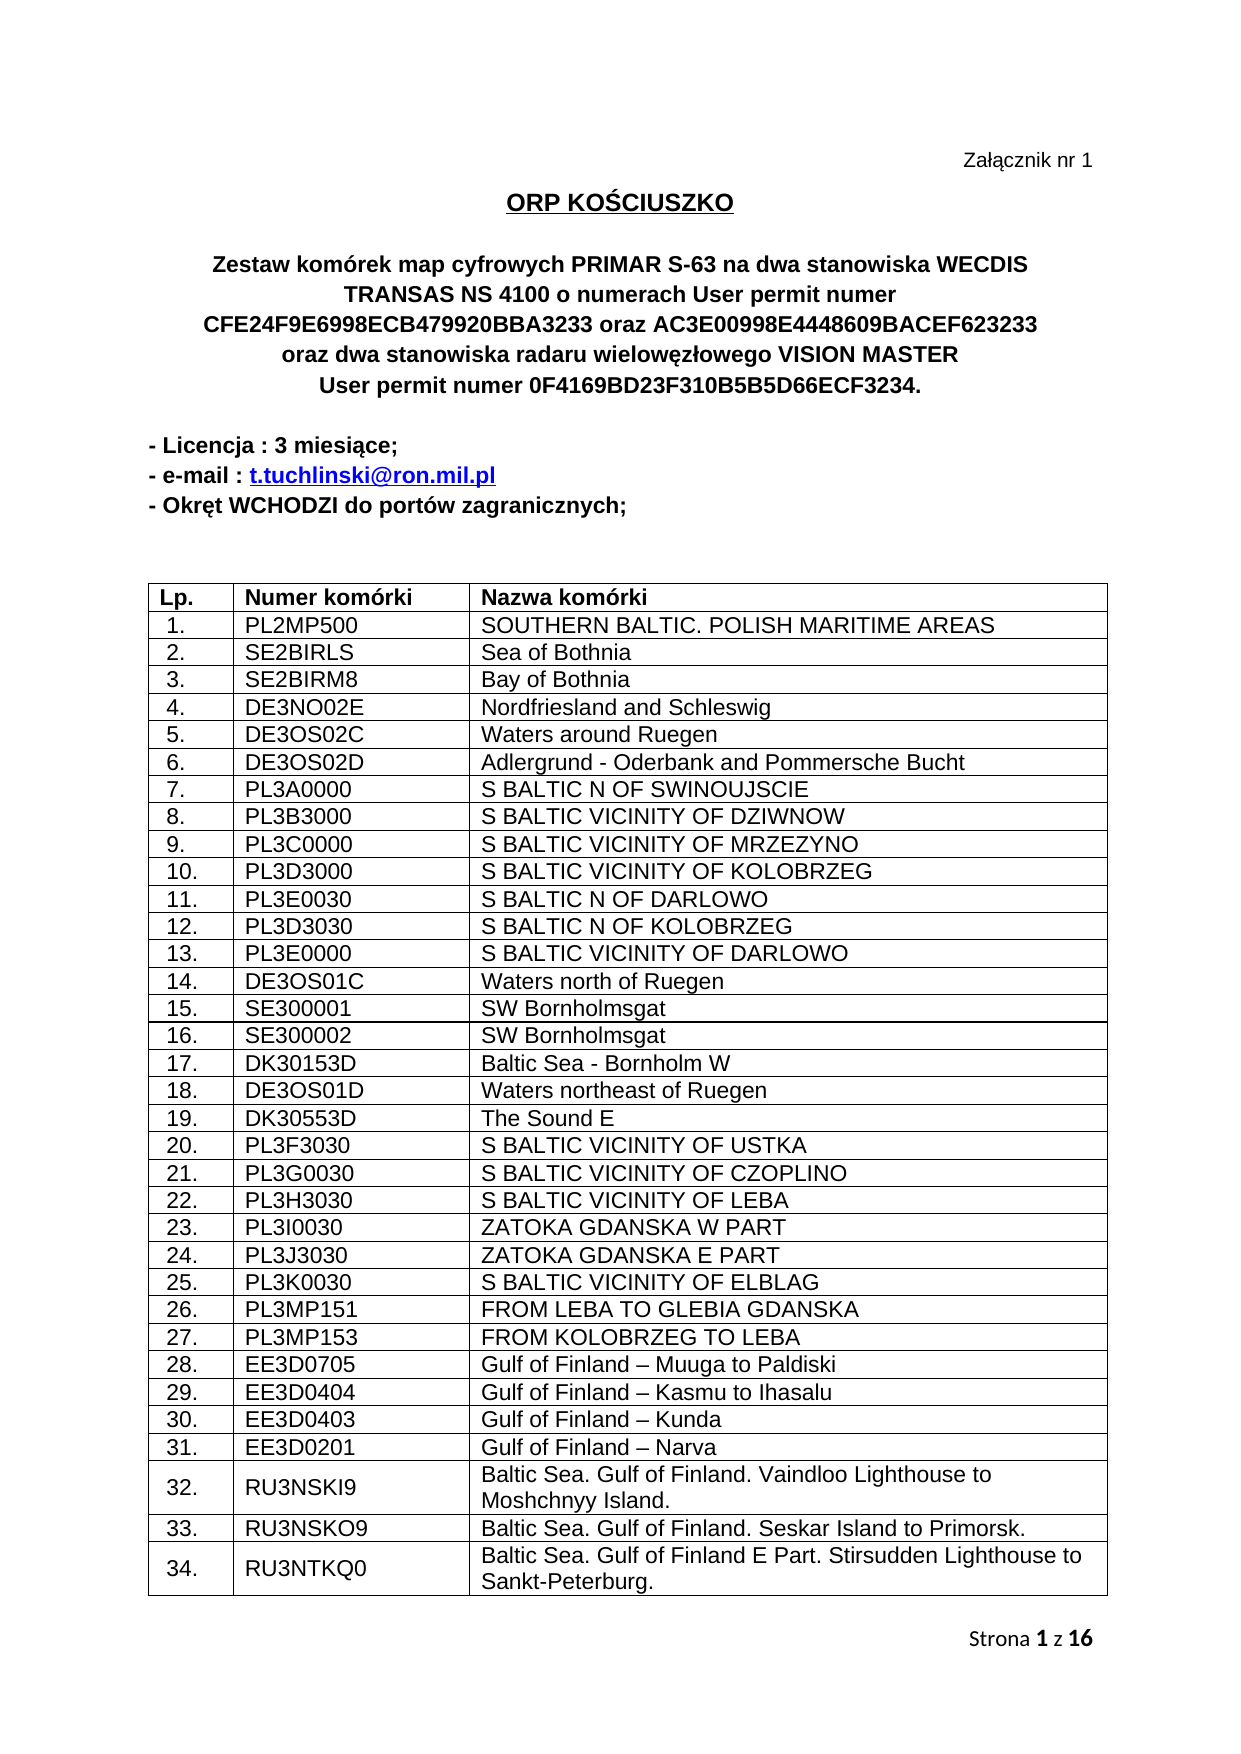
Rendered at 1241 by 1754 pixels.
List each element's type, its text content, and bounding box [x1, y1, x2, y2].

table_cell Waters northeast of Ruegen [470, 1077, 1107, 1104]
table_cell SE2BIRM8 [234, 666, 469, 693]
table_cell Baltic Sea. Gulf of Finland. Vaindloo Lighthouse to Moshchnyy Island. [470, 1461, 1107, 1513]
table_cell PL3F3030 [234, 1132, 469, 1158]
table_cell PL3I0030 [234, 1214, 469, 1241]
table_cell Adlergrund - Oderbank and Pommersche Bucht [470, 749, 1107, 775]
table_cell S BALTIC VICINITY OF DARLOWO [470, 940, 1107, 967]
table_cell Gulf of Finland – Kasmu to Ihasalu [470, 1379, 1107, 1405]
table_cell Gulf of Finland – Narva [470, 1434, 1107, 1460]
table_cell [149, 1515, 233, 1541]
table_cell S BALTIC N OF DARLOWO [470, 886, 1107, 912]
table_cell S BALTIC VICINITY OF DZIWNOW [470, 803, 1107, 830]
table_cell [149, 1324, 233, 1350]
table_cell PL3MP151 [234, 1296, 469, 1323]
table_cell ZATOKA GDANSKA W PART [470, 1214, 1107, 1241]
text Załącznik nr 1 [148, 148, 1093, 172]
table_cell [149, 612, 233, 638]
table_cell [149, 1132, 233, 1158]
table_cell [149, 1296, 233, 1323]
table_cell PL3E0000 [234, 940, 469, 967]
table_cell S BALTIC VICINITY OF KOLOBRZEG [470, 858, 1107, 884]
table_cell PL3E0030 [234, 886, 469, 912]
table_cell PL3H3030 [234, 1187, 469, 1213]
table_cell [149, 721, 233, 747]
table_cell [149, 1379, 233, 1405]
table_cell [149, 858, 233, 884]
table_cell PL3D3030 [234, 913, 469, 939]
table_cell [149, 1542, 233, 1595]
table_cell [149, 1050, 233, 1076]
table_cell [149, 1351, 233, 1378]
table_cell SE300001 [234, 995, 469, 1021]
table_cell [149, 1214, 233, 1241]
table_cell Baltic Sea. Gulf of Finland. Seskar Island to Primorsk. [470, 1515, 1107, 1541]
table_cell [149, 749, 233, 775]
table_cell [149, 666, 233, 693]
table_cell PL3B3000 [234, 803, 469, 830]
table_cell [149, 940, 233, 967]
table_cell [149, 1461, 233, 1513]
table_cell SE300002 [234, 1023, 469, 1049]
table_header Lp. [149, 584, 233, 611]
table_cell PL3K0030 [234, 1269, 469, 1295]
table_cell DK30153D [234, 1050, 469, 1076]
table_cell [149, 968, 233, 994]
table_cell RU3NSKO9 [234, 1515, 469, 1541]
table_cell [149, 776, 233, 802]
table_cell S BALTIC N OF SWINOUJSCIE [470, 776, 1107, 802]
table_cell PL3G0030 [234, 1160, 469, 1186]
table_cell [149, 1160, 233, 1186]
table_cell The Sound E [470, 1105, 1107, 1131]
table_cell [149, 913, 233, 939]
table_cell FROM KOLOBRZEG TO LEBA [470, 1324, 1107, 1350]
table_cell [149, 1242, 233, 1268]
table_cell [149, 1269, 233, 1295]
table_cell [149, 1187, 233, 1213]
table_cell EE3D0705 [234, 1351, 469, 1378]
table_cell [149, 1406, 233, 1432]
table_cell PL3J3030 [234, 1242, 469, 1268]
table_cell [149, 1023, 233, 1049]
table_cell S BALTIC VICINITY OF LEBA [470, 1187, 1107, 1213]
table_cell SW Bornholmsgat [470, 995, 1107, 1021]
table_cell [149, 1105, 233, 1131]
table_cell S BALTIC VICINITY OF MRZEZYNO [470, 831, 1107, 857]
table_cell RU3NSKI9 [234, 1461, 469, 1513]
table_cell Bay of Bothnia [470, 666, 1107, 693]
table_cell SW Bornholmsgat [470, 1023, 1107, 1049]
table_cell EE3D0403 [234, 1406, 469, 1432]
table_cell S BALTIC VICINITY OF CZOPLINO [470, 1160, 1107, 1186]
table_cell [149, 639, 233, 665]
table_cell [149, 995, 233, 1021]
table_cell Waters around Ruegen [470, 721, 1107, 747]
table_cell PL3MP153 [234, 1324, 469, 1350]
table_cell DE3NO02E [234, 694, 469, 720]
table_cell Baltic Sea - Bornholm W [470, 1050, 1107, 1076]
table_cell EE3D0404 [234, 1379, 469, 1405]
table_cell [149, 886, 233, 912]
table_cell ZATOKA GDANSKA E PART [470, 1242, 1107, 1268]
table_cell DE3OS01C [234, 968, 469, 994]
table_cell Gulf of Finland – Kunda [470, 1406, 1107, 1432]
table_cell S BALTIC N OF KOLOBRZEG [470, 913, 1107, 939]
table_cell PL2MP500 [234, 612, 469, 638]
table_cell SE2BIRLS [234, 639, 469, 665]
table_cell Nordfriesland and Schleswig [470, 694, 1107, 720]
table_cell Baltic Sea. Gulf of Finland E Part. Stirsudden Lighthouse to Sankt-Peterburg. [470, 1542, 1107, 1595]
table_cell DE3OS02C [234, 721, 469, 747]
table_header ORP KOŚCIUSZKO Zestaw komórek map cyfrowych PRIMAR S-63 na dwa stanowiska WECDIS TRANSAS NS 4100 o numerach User permit numer CFE24F9E6998ECB479920BBA3233 oraz AC3E00998E4448609BACEF623233 oraz dwa stanowiska radaru wielowęzłowego VISION MASTER User permit numer 0F4169BD23F310B5B5D66ECF3234. - Licencja : 3 miesiące; - e-mail : t.tuchlinski@ron.mil.pl - Okręt WCHODZI do portów zagranicznych; [84, 188, 1156, 583]
table_cell [149, 694, 233, 720]
table_header Nazwa komórki [470, 584, 1107, 611]
table_cell [149, 1434, 233, 1460]
table_cell PL3A0000 [234, 776, 469, 802]
table_cell Sea of Bothnia [470, 639, 1107, 665]
table_cell S BALTIC VICINITY OF ELBLAG [470, 1269, 1107, 1295]
table_cell DE3OS01D [234, 1077, 469, 1104]
table_cell RU3NTKQ0 [234, 1542, 469, 1595]
table_cell SOUTHERN BALTIC. POLISH MARITIME AREAS [470, 612, 1107, 638]
table_cell FROM LEBA TO GLEBIA GDANSKA [470, 1296, 1107, 1323]
table_cell PL3D3000 [234, 858, 469, 884]
table_cell [149, 1077, 233, 1104]
table_cell EE3D0201 [234, 1434, 469, 1460]
table_header Numer komórki [234, 584, 469, 611]
table_cell DK30553D [234, 1105, 469, 1131]
table_cell Gulf of Finland – Muuga to Paldiski [470, 1351, 1107, 1378]
table_cell DE3OS02D [234, 749, 469, 775]
table_cell Waters north of Ruegen [470, 968, 1107, 994]
table_cell S BALTIC VICINITY OF USTKA [470, 1132, 1107, 1158]
table_cell PL3C0000 [234, 831, 469, 857]
table_cell [149, 831, 233, 857]
table_cell [149, 803, 233, 830]
